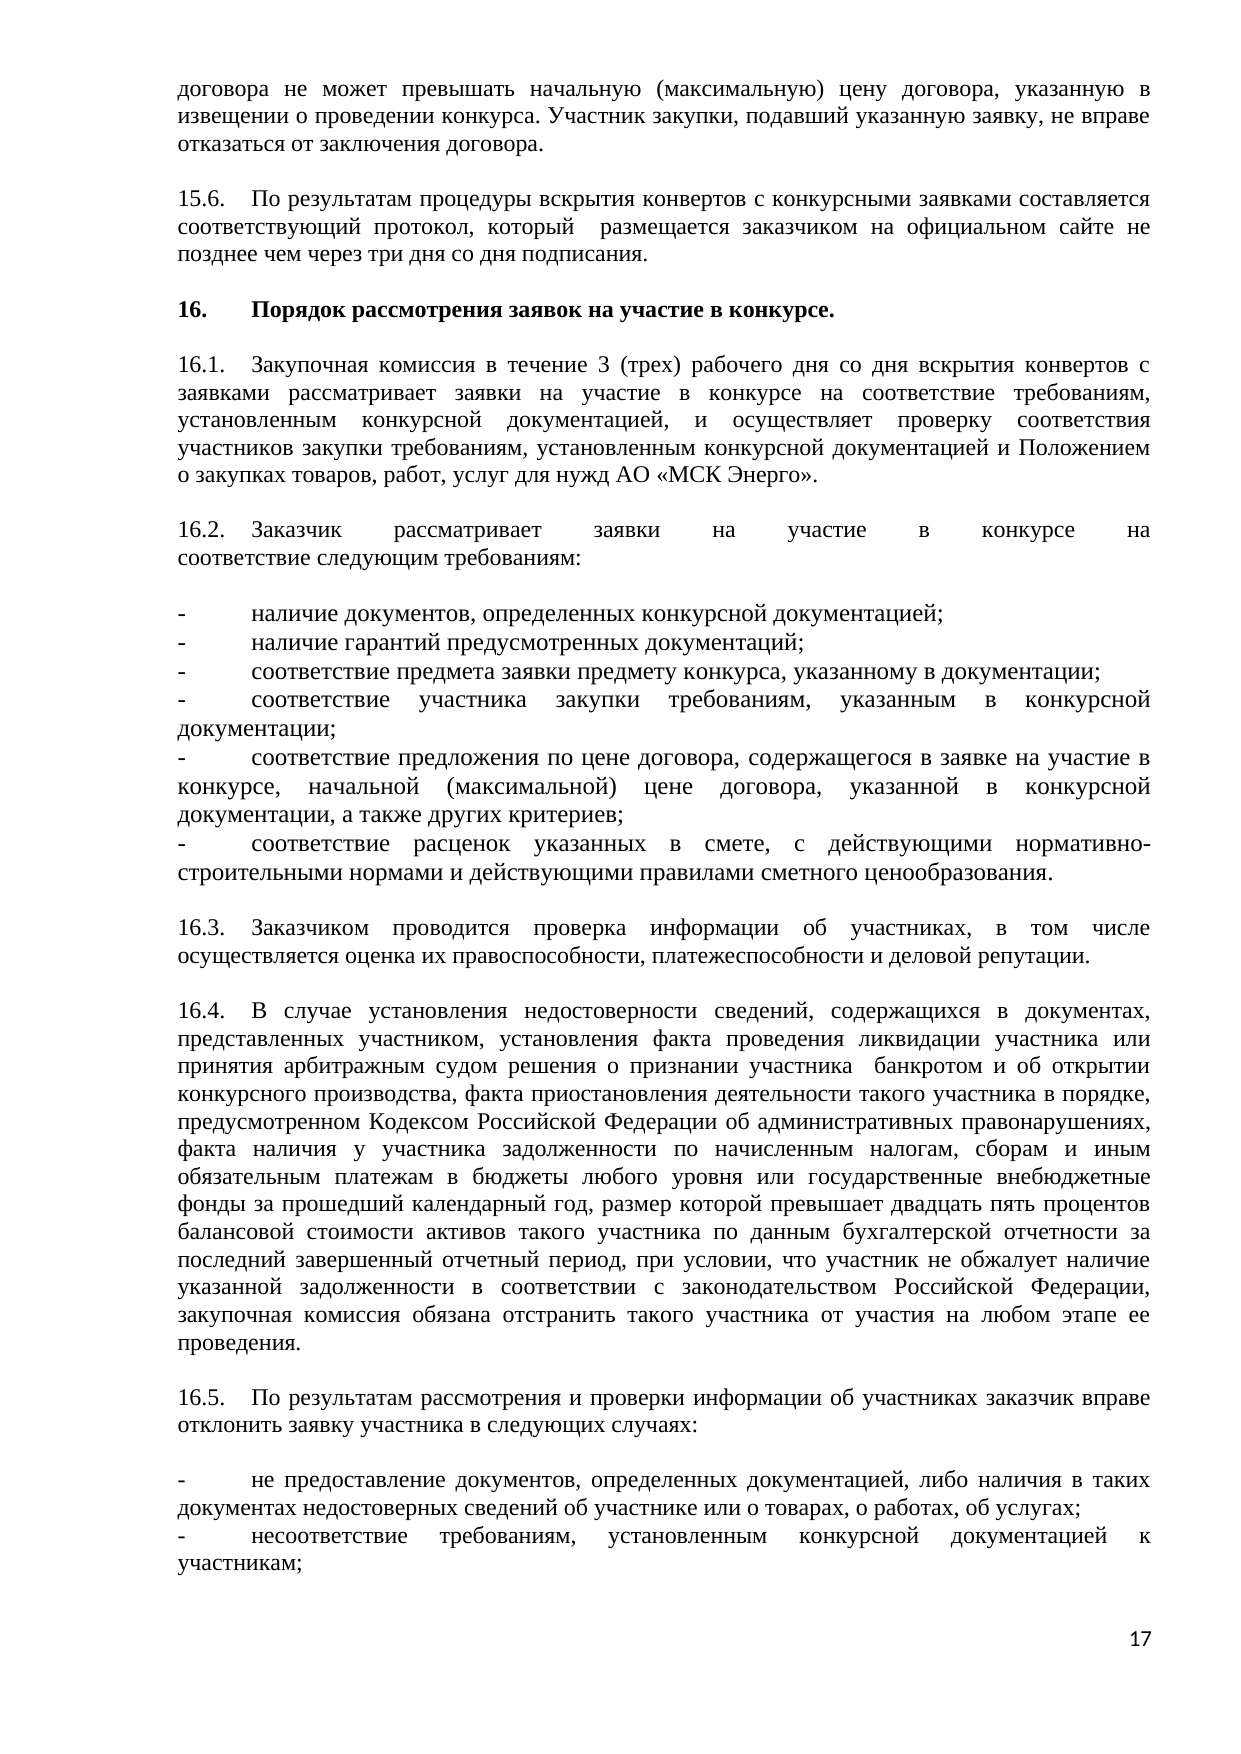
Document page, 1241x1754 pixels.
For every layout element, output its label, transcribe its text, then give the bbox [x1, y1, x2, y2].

list соответствие расценок указанных в смете, с действующими нормативно-строительными нормами и действующими правилами сметного ценообразования. [177, 828, 1152, 886]
list По результатам процедуры вскрытия конвертов с конкурсными заявками составляется соответствующий протокол, который размещается заказчиком на официальном сайте не позднее чем через три дня со дня подписания. [177, 184, 1152, 267]
list соответствие предложения по цене договора, содержащегося в заявке на участие в конкурсе, начальной (максимальной) цене договора, указанной в конкурсной документации, а также других критериев; [177, 742, 1152, 828]
list не предоставление документов, определенных документацией, либо наличия в таких документах недостоверных сведений об участнике или о товарах, о работах, об услугах; [177, 1466, 1152, 1521]
list соответствие предмета заявки предмету конкурса, указанному в документации; [177, 656, 1152, 684]
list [177, 74, 1152, 157]
list наличие гарантий предусмотренных документаций; [177, 627, 1152, 656]
list несоответствие требованиям, установленным конкурсной документацией к участникам; [177, 1521, 1152, 1576]
list По результатам рассмотрения и проверки информации об участниках заказчик вправе отклонить заявку участника в следующих случаях: [177, 1383, 1152, 1438]
list Заказчик рассматривает заявки на участие в конкурсе на соответствие следующим требованиям: [177, 516, 1152, 571]
list В случае установления недостоверности сведений, содержащихся в документах, представленных участником, установления факта проведения ликвидации участника или принятия арбитражным судом решения о признании участника банкротом и об открытии конкурсного производства, факта приостановления деятельности такого участника в порядке, предусмотренном Кодексом Российской Федерации об административных правонарушениях, факта наличия у участника задолженности по начисленным налогам, сборам и иным обязательным платежам в бюджеты любого уровня или государственные внебюджетные фонды за прошедший календарный год, размер которой превышает двадцать пять процентов балансовой стоимости активов такого участника по данным бухгалтерской отчетности за последний завершенный отчетный период, при условии, что участник не обжалует наличие указанной задолженности в соответствии с законодательством Российской Федерации, закупочная комиссия обязана отстранить такого участника от участия на любом этапе ее проведения. [177, 996, 1152, 1355]
list Закупочная комиссия в течение 3 (трех) рабочего дня со дня вскрытия конвертов с заявками рассматривает заявки на участие в конкурсе на соответствие требованиям, установленным конкурсной документацией, и осуществляет проверку соответствия участников закупки требованиям, установленным конкурсной документацией и Положением о закупках товаров, работ, услуг для нужд АО «МСК Энерго». [177, 350, 1152, 488]
list наличие документов, определенных конкурсной документацией; [177, 598, 1152, 627]
list Заказчиком проводится проверка информации об участниках, в том числе осуществляется оценка их правоспособности, платежеспособности и деловой репутации. [177, 913, 1152, 969]
list соответствие участника закупки требованиям, указанным в конкурсной документации; [177, 684, 1152, 742]
list Порядок рассмотрения заявок на участие в конкурсе. [177, 295, 1152, 322]
